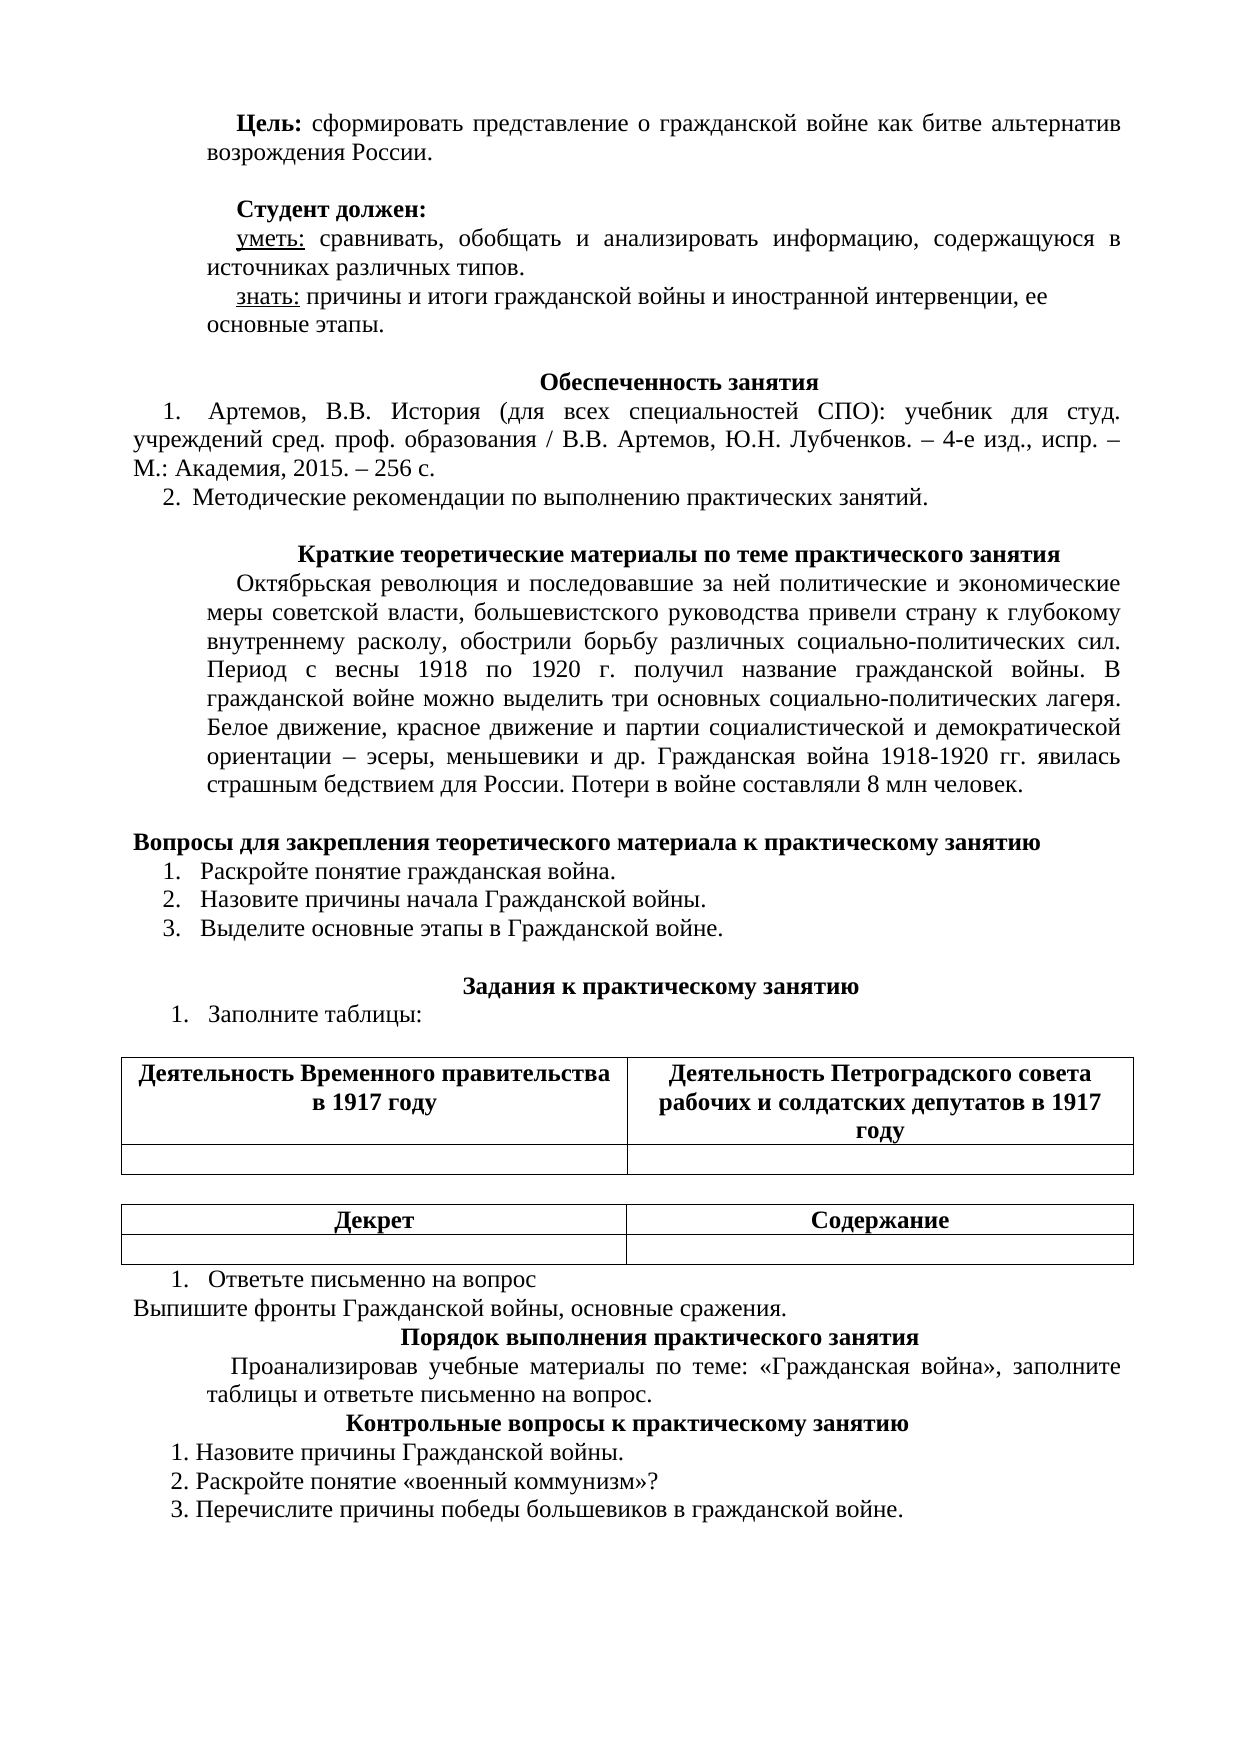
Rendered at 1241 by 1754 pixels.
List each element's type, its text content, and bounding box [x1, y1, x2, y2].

text знать: причины и итоги гражданской войны и иностранной интервенции, ее основные этапы. [207, 281, 1122, 338]
text уметь: сравнивать, обобщать и анализировать информацию, содержащуюся в источниках различных типов. [207, 223, 1122, 281]
list 3. Перечислите причины победы большевиков в гражданской войне. [133, 1494, 1122, 1523]
list Назовите причины начала Гражданской войны. [162, 884, 1122, 913]
list 2. Раскройте понятие «военный коммунизм»? [133, 1466, 1122, 1494]
list Раскройте понятие гражданская война. [162, 856, 1122, 884]
text Цель: сформировать представление о гражданской войне как битве альтернатив возрождения России. [207, 108, 1122, 166]
list 1. Назовите причины Гражданской войны. [133, 1437, 1122, 1466]
text Порядок выполнения практического занятия [200, 1322, 1120, 1351]
text Студент должен: [207, 194, 1122, 223]
table_cell [627, 1235, 1133, 1263]
list Заполните таблицы: [170, 999, 1122, 1028]
text Контрольные вопросы к практическому занятию [133, 1408, 1122, 1437]
text Задания к практическому занятию [200, 971, 1122, 999]
text Вопросы для закрепления теоретического материала к практическому занятию [133, 827, 1122, 856]
table_header Деятельность Петроградского совета рабочих и солдатских депутатов в 1917 году [628, 1058, 1133, 1144]
list Методические рекомендации по выполнению практических занятий. [133, 482, 1122, 511]
list Ответьте письменно на вопрос [170, 1265, 1122, 1293]
text Выпишите фронты Гражданской войны, основные сражения. [133, 1293, 1122, 1322]
text Обеспеченность занятия [207, 367, 1122, 396]
table_cell [628, 1145, 1133, 1174]
table_header Содержание [627, 1205, 1133, 1234]
table_cell [122, 1145, 627, 1174]
table_header Деятельность Временного правительства в 1917 году [122, 1058, 627, 1144]
text Проанализировав учебные материалы по теме: «Гражданская война», заполните таблицы и ответьте письменно на вопрос. [207, 1351, 1122, 1408]
text Краткие теоретические материалы по теме практического занятия [207, 539, 1122, 568]
list Выделите основные этапы в Гражданской войне. [162, 913, 1122, 942]
table_header Декрет [122, 1205, 626, 1234]
text Октябрьская революция и последовавшие за ней политические и экономические меры советской власти, большевистского руководства привели страну к глубокому внутреннему расколу, обострили борьбу различных социально-политических сил. Период с весны 1918 по 1920 г. получил название гражданской войны. В гражданской войне можно выделить три основных социально-политических лагеря. Белое движение, красное движение и партии социалистической и демократической ориентации – эсеры, меньшевики и др. Гражданская война 1918-1920 гг. явилась страшным бедствием для России. Потери в войне составляли 8 млн человек. [207, 568, 1122, 798]
list Артемов, В.В. История (для всех специальностей СПО): учебник для студ. учреждений сред. проф. образования / В.В. Артемов, Ю.Н. Лубченков. – 4-е изд., испр. – М.: Академия, 2015. – 256 с. [133, 396, 1122, 482]
table_cell [122, 1235, 626, 1263]
